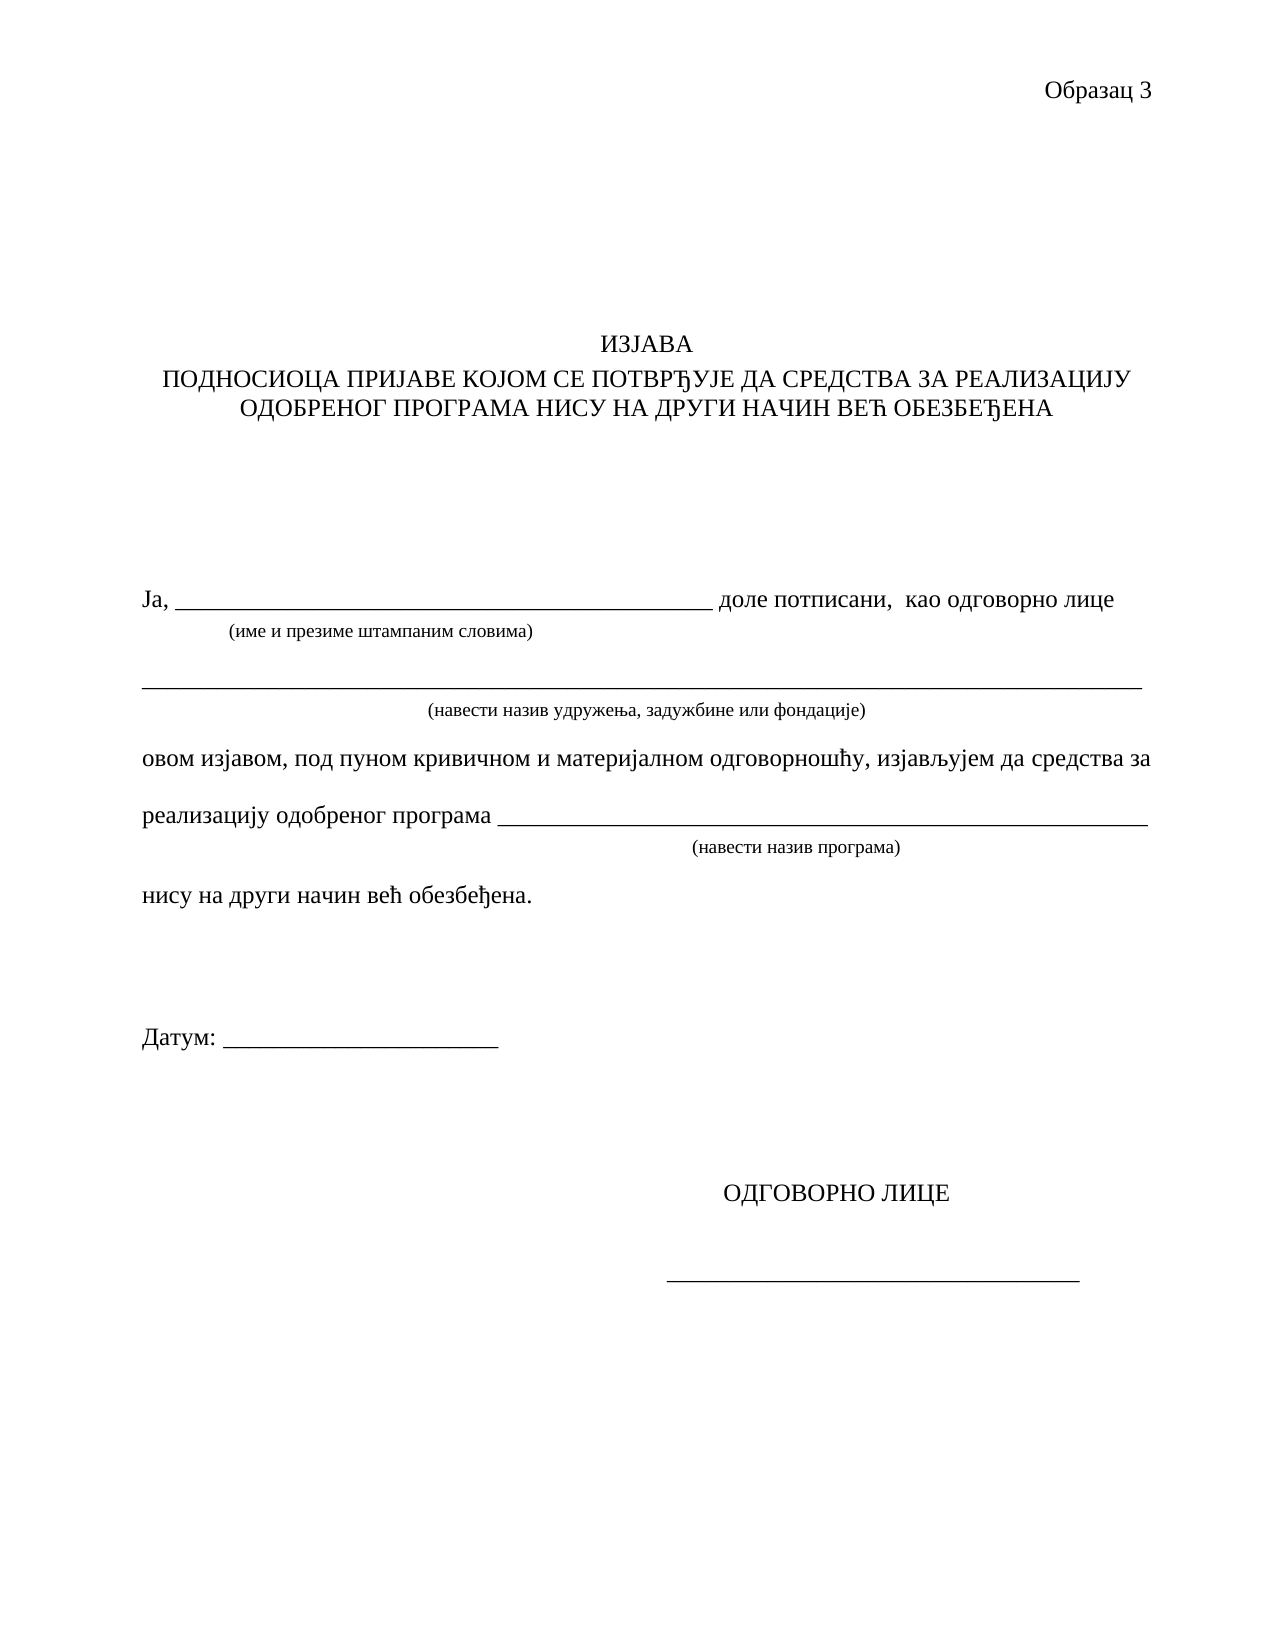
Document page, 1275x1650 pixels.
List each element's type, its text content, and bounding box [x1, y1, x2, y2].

text овом изјавом, под пуном кривичном и материјалном одговорношћу, изјављујем да средства за [142, 743, 1152, 772]
text ИЗЈАВА [142, 329, 1152, 358]
text (име и презиме штампаним словима) [142, 619, 1152, 657]
text ________________________________________________________________________________ [142, 663, 1152, 692]
text _________________________________ [142, 1256, 1152, 1285]
text Ја, ___________________________________________ доле потписани, као одговорно лице [142, 584, 1152, 613]
text ПОДНОСИОЦА ПРИЈАВЕ КОЈОМ СЕ ПОТВРЂУЈЕ ДА СРЕДСТВА ЗА РЕАЛИЗАЦИЈУ ОДОБРЕНОГ ПРОГРАМА НИСУ НА ДРУГИ НАЧИН ВЕЋ ОБЕЗБЕЂЕНА [142, 364, 1152, 421]
text Датум: ______________________ [142, 1022, 1152, 1051]
text нису на други начин већ обезбеђена. [142, 880, 1152, 909]
text (навести назив удружења, задужбине или фондације) [142, 698, 1152, 737]
text реализацију одобреног програма ____________________________________________________ [142, 801, 1152, 829]
text ОДГОВОРНО ЛИЦЕ [142, 1178, 1152, 1207]
text (навести назив програма) [142, 836, 1152, 874]
